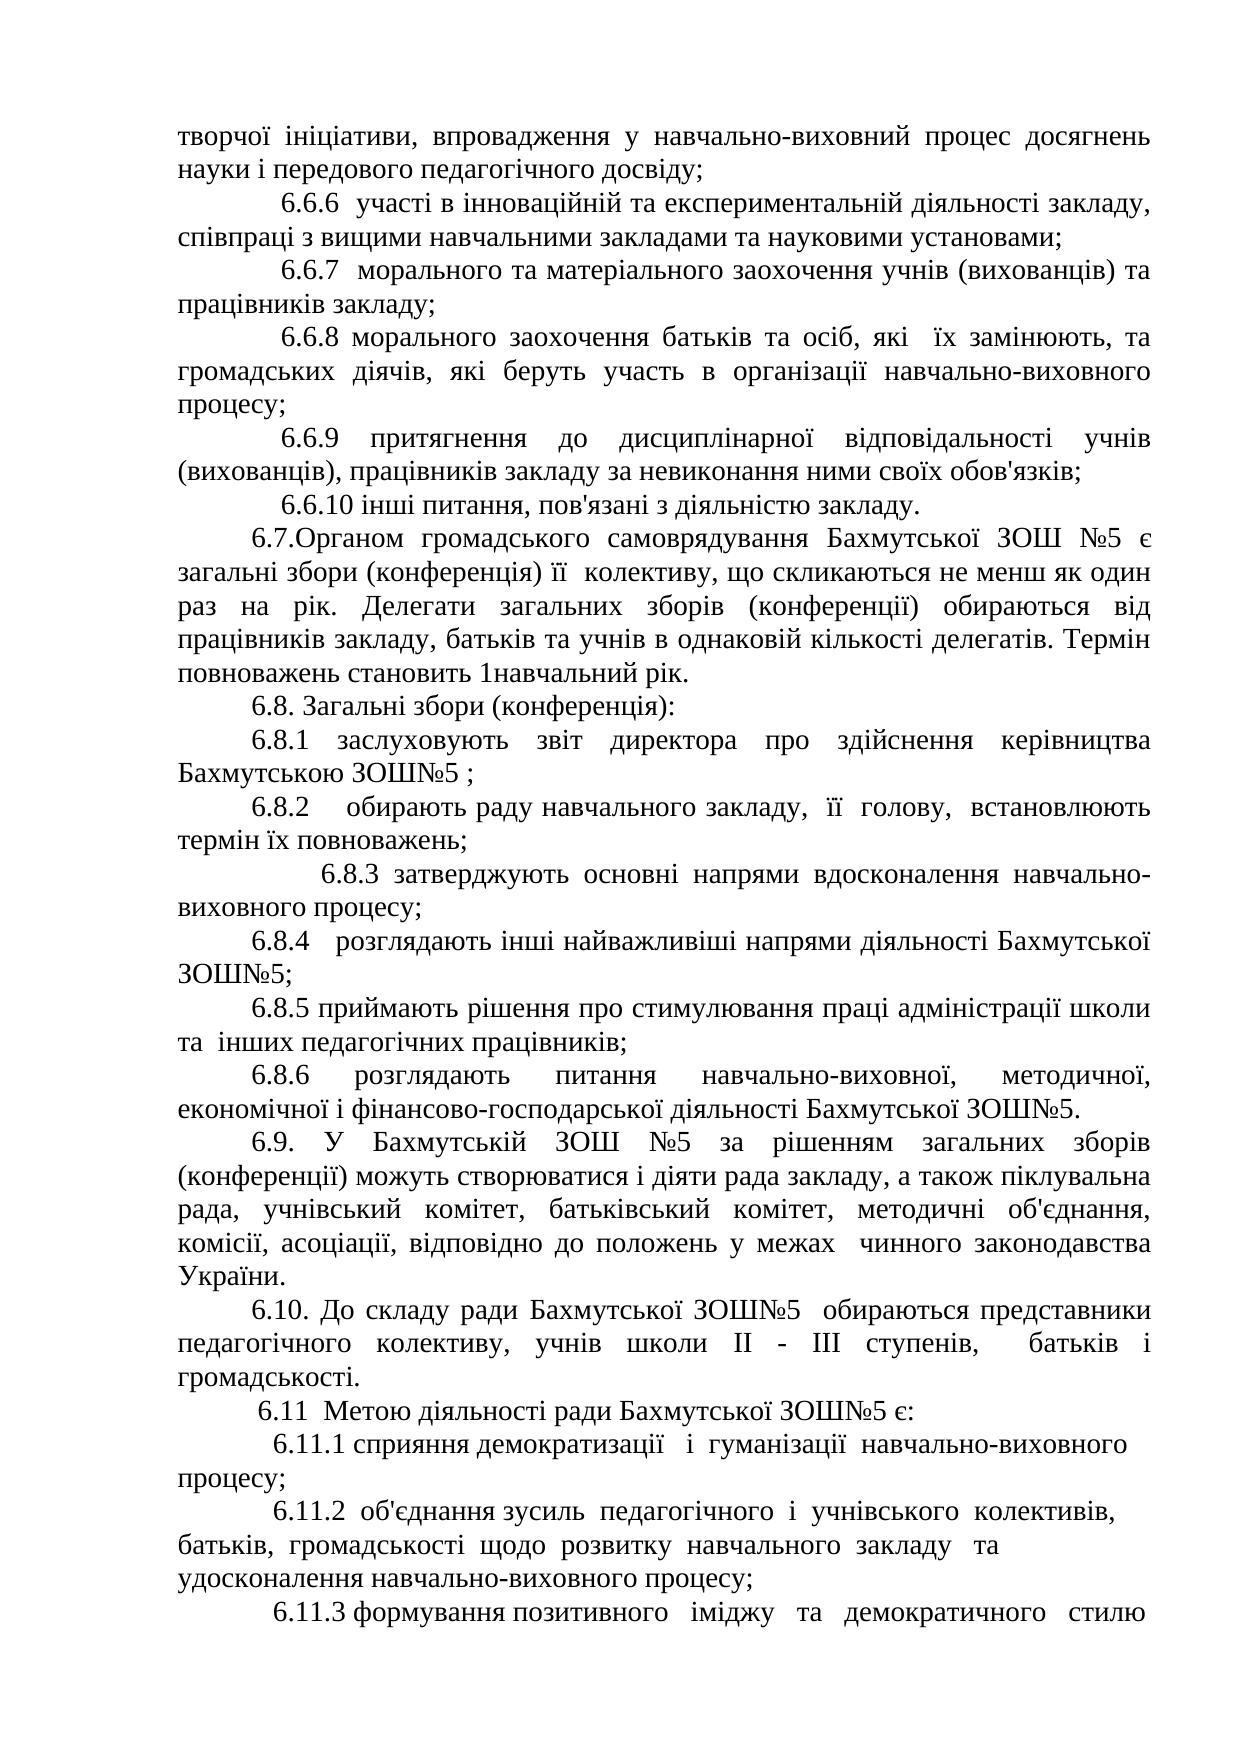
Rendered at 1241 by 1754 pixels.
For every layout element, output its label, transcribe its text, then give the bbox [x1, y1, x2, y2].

text 6.8.1 заслуховують звіт директора про здійснення керівництва Бахмутською ЗОШ№5 ; [177, 722, 1152, 789]
text 6.11 Метою діяльності ради Бахмутської ЗОШ№5 є: [177, 1393, 1152, 1426]
text 6.8.2 обирають раду навчального закладу, її голову, встановлюють термін їх повноважень; [177, 789, 1152, 856]
text 6.6.6 участі в інноваційній та експериментальній діяльності закладу, співпраці з вищими навчальними закладами та науковими установами; [177, 185, 1152, 252]
text 6.8.5 приймають рішення про стимулювання праці адміністрації школи та інших педагогічних працівників; [177, 990, 1152, 1057]
text 6.10. До складу ради Бахмутської ЗОШ№5 обираються представники педагогічного колективу, учнів школи ІІ - III ступенів, батьків і громадськості. [177, 1292, 1152, 1393]
text 6.6.9 притягнення до дисциплінарної відповідальності учнів (вихованців), працівників закладу за невиконання ними своїх обов'язків; [177, 420, 1152, 487]
text 6.11.1 сприяння демократизації і гуманізації навчально-виховного процесу; [177, 1426, 1152, 1493]
text 6.8. Загальні збори (конференція): [177, 688, 1152, 722]
text 6.8.3 затверджують основні напрями вдосконалення навчально-виховного процесу; [177, 856, 1152, 923]
text 6.11.2 об'єднання зусиль педагогічного і учнівського колективів, батьків, громадськості щодо розвитку навчального закладу та удосконалення навчально-виховного процесу; [177, 1493, 1152, 1594]
text 6.8.6 розглядають питання навчально-виховної, методичної, економічної і фінансово-господарської діяльності Бахмутської ЗОШ№5. [177, 1057, 1152, 1124]
text 6.6.7 морального та матеріального заохочення учнів (вихованців) та працівників закладу; [177, 252, 1152, 319]
text 6.6.10 інші питання, пов'язані з діяльністю закладу. [177, 487, 1152, 521]
text 6.7.Органом громадського самоврядування Бахмутської ЗОШ №5 є загальні збори (конференція) її колективу, що скликаються не менш як один раз на рік. Делегати загальних зборів (конференції) обираються від працівників закладу, батьків та учнів в однаковій кількості делегатів. Термін повноважень становить 1навчальний рік. [177, 521, 1152, 688]
text 6.9. У Бахмутській ЗОШ №5 за рішенням загальних зборів (конференції) можуть створюватися і діяти рада закладу, а також піклувальна рада, учнівський комітет, батьківський комітет, методичні об'єднання, комісії, асоціації, відповідно до положень у межах чинного законодавства України. [177, 1124, 1152, 1292]
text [177, 1594, 1152, 1627]
text 6.6.8 морального заохочення батьків та осіб, які їх замінюють, та громадських діячів, які беруть участь в організації навчально-виховного процесу; [177, 319, 1152, 420]
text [177, 118, 1152, 185]
text 6.8.4 розглядають інші найважливіші напрями діяльності Бахмутської ЗОШ№5; [177, 923, 1152, 990]
